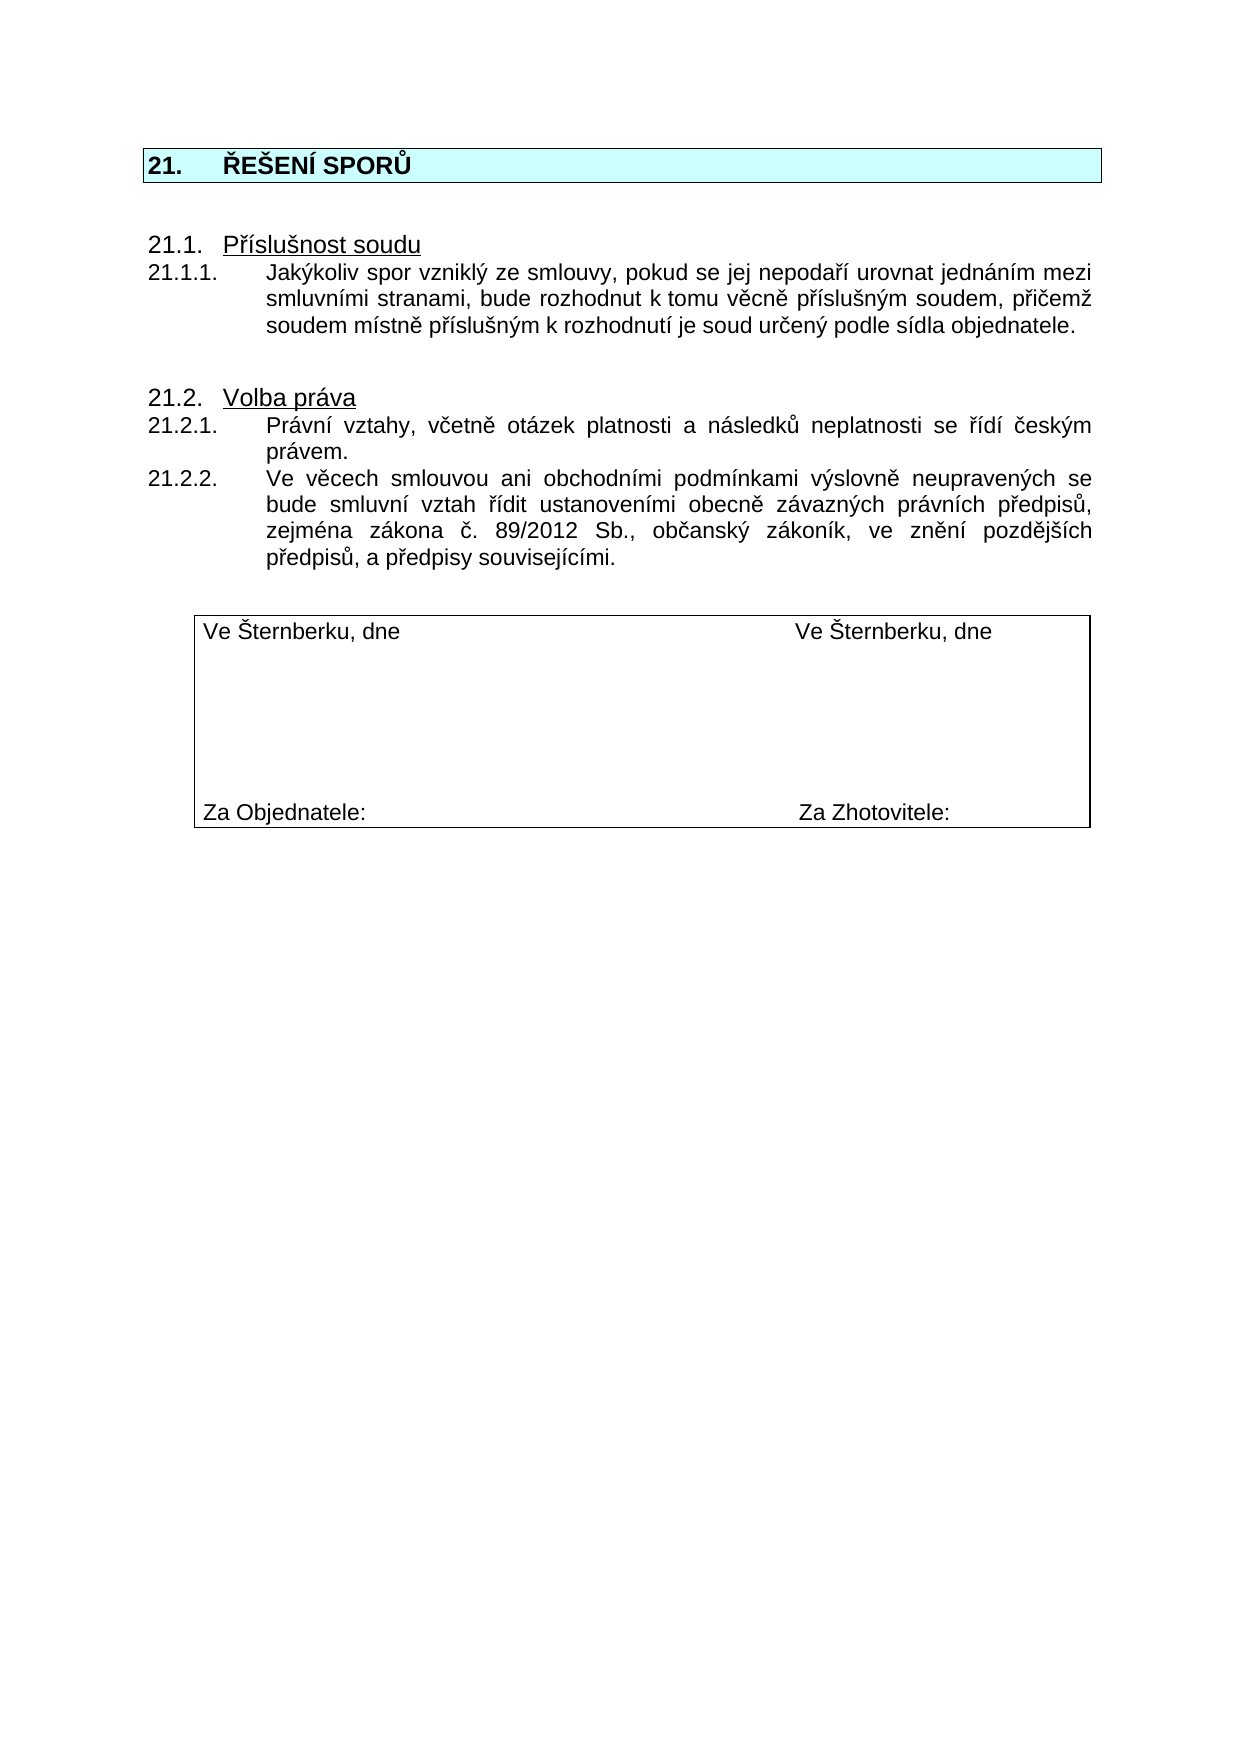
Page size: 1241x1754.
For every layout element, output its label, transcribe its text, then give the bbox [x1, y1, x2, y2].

list Volba práva [148, 383, 1093, 412]
text Řešení sporů [144, 149, 1101, 182]
text Ve Šternberku, dne Ve Šternberku, dne [195, 616, 1089, 645]
list Jakýkoliv spor vzniklý ze smlouvy, pokud se jej nepodaří urovnat jednáním mezi smluvními stranami, bude rozhodnut k tomu věcně příslušným soudem, přičemž soudem místně příslušným k rozhodnutí je soud určený podle sídla objednatele. [148, 259, 1093, 338]
list Ve věcech smlouvou ani obchodními podmínkami výslovně neupravených se bude smluvní vztah řídit ustanoveními obecně závazných právních předpisů, zejména zákona č. 89/2012 Sb., občanský zákoník, ve znění pozdějších předpisů, a předpisy souvisejícími. [148, 465, 1093, 570]
text Za Objednatele: Za Zhotovitele: [195, 796, 1089, 827]
list Příslušnost soudu [148, 230, 1093, 259]
list Právní vztahy, včetně otázek platnosti a následků neplatnosti se řídí českým právem. [148, 412, 1093, 465]
